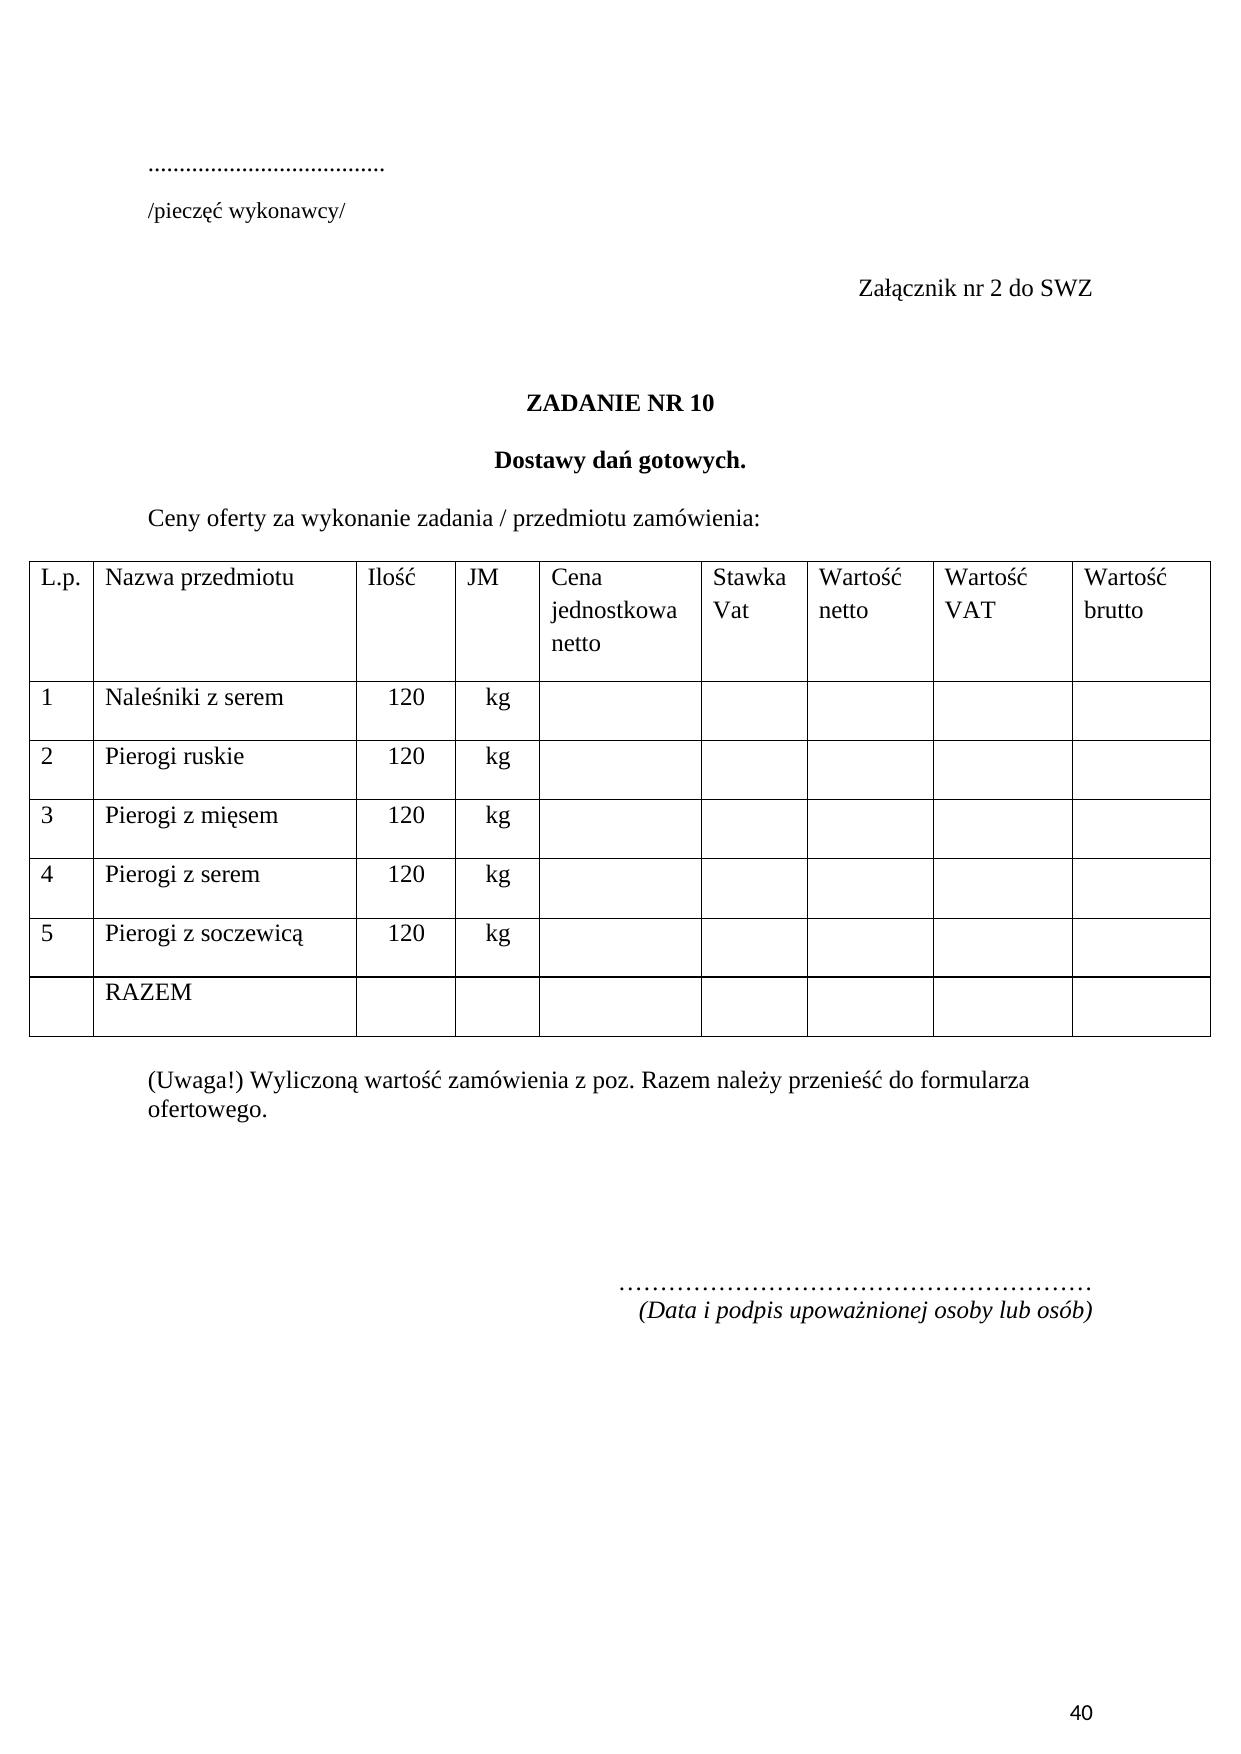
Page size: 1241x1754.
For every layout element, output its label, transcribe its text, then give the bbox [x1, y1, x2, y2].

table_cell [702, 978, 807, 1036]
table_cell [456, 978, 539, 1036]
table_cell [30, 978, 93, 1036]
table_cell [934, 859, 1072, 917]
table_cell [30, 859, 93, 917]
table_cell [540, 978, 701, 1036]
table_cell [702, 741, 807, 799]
text (Uwaga!) Wyliczoną wartość zamówienia z poz. Razem należy przenieść do formularza ofertowego. [148, 1065, 1093, 1123]
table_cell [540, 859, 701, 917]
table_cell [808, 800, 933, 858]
text ...................................... [148, 148, 1093, 176]
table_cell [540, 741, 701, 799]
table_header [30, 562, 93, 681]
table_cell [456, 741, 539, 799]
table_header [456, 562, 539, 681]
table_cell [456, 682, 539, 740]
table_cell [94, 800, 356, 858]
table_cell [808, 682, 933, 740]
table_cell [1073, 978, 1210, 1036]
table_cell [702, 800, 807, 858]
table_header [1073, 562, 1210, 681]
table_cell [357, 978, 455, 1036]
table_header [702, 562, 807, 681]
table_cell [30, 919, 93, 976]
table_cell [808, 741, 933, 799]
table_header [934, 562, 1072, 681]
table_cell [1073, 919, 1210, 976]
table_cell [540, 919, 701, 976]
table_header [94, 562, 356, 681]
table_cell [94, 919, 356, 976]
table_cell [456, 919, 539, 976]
text (Data i podpis upoważnionej osoby lub osób) [148, 1295, 1093, 1324]
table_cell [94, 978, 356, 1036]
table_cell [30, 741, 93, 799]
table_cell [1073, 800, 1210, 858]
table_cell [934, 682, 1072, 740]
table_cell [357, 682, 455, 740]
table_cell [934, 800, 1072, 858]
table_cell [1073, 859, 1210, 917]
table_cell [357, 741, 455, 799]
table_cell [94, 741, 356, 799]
text Załącznik nr 2 do SWZ [148, 273, 1093, 302]
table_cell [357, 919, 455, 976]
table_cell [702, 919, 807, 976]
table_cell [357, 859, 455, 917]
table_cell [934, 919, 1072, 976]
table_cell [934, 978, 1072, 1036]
text ZADANIE NR 10 [148, 388, 1093, 417]
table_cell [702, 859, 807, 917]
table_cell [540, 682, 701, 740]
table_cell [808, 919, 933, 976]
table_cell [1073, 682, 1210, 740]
text Ceny oferty za wykonanie zadania / przedmiotu zamówienia: [148, 503, 1093, 532]
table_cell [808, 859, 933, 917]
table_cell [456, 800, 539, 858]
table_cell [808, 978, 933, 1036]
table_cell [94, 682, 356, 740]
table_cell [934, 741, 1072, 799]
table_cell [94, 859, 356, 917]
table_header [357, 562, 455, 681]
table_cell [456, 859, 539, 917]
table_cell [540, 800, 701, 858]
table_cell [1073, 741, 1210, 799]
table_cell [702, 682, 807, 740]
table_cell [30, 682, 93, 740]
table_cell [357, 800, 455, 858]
text /pieczęć wykonawcy/ [148, 197, 1093, 223]
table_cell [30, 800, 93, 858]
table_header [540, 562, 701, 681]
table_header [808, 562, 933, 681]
text Dostawy dań gotowych. [148, 446, 1093, 474]
text ………………………………………………… [148, 1267, 1093, 1295]
